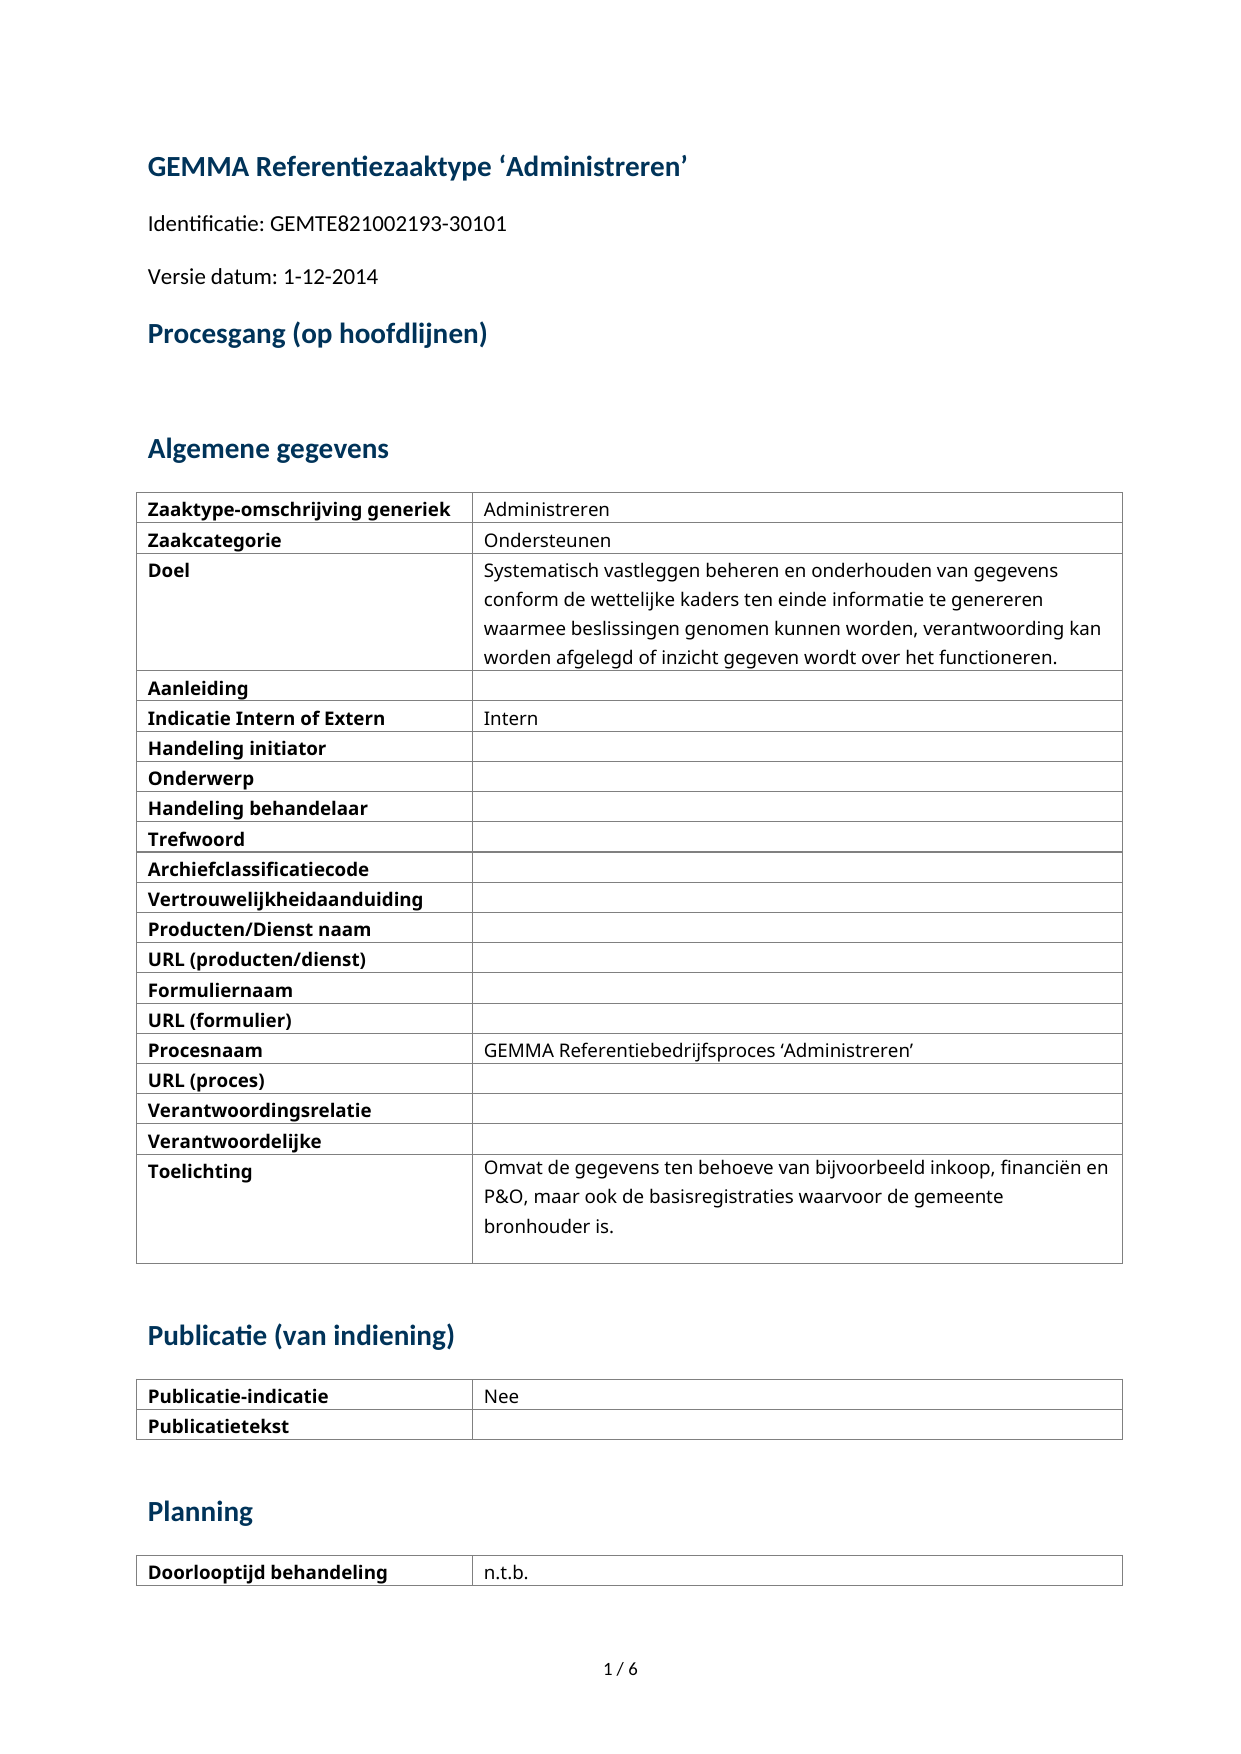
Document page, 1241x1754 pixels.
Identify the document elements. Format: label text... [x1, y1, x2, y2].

table_cell Vertrouwelijkheidaanduiding [137, 883, 472, 912]
table_cell [473, 913, 1122, 942]
table_cell [473, 1064, 1122, 1093]
table_cell URL (formulier) [137, 1004, 472, 1033]
text <br />Procesgang (op hoofdlijnen) [148, 315, 1093, 351]
table_cell Zaakcategorie [137, 523, 472, 552]
table_cell Toelichting [137, 1155, 472, 1263]
table_cell [473, 1004, 1122, 1033]
table_header Nee [473, 1380, 1122, 1409]
table_cell Publicatietekst [137, 1410, 472, 1439]
table_cell Systematisch vastleggen beheren en onderhouden van gegevens conform de wettelijke kaders ten einde informatie te genereren waarmee beslissingen genomen kunnen worden, verantwoording kan worden afgelegd of inzicht gegeven wordt over het functioneren. [473, 554, 1122, 670]
table_cell URL (producten/dienst) [137, 943, 472, 972]
table_cell Doel [137, 554, 472, 670]
table_cell [473, 732, 1122, 761]
table_header Publicatie-indicatie [137, 1380, 472, 1409]
table_header Doorlooptijd behandeling [137, 1556, 472, 1585]
table_cell [473, 822, 1122, 851]
table_cell [473, 973, 1122, 1002]
table_cell [473, 1124, 1122, 1153]
text <br />Planning [148, 1493, 1093, 1528]
table_cell Intern [473, 701, 1122, 731]
table_cell [473, 883, 1122, 912]
table_cell Archiefclassificatiecode [137, 853, 472, 882]
table_cell [473, 853, 1122, 882]
table_cell Omvat de gegevens ten behoeve van bijvoorbeeld inkoop, financiën en P&O, maar ook de basisregistraties waarvoor de gemeente bronhouder is. [473, 1155, 1122, 1263]
table_cell Procesnaam [137, 1034, 472, 1063]
table_cell [473, 762, 1122, 791]
table_cell Aanleiding [137, 671, 472, 700]
table_cell Trefwoord [137, 822, 472, 851]
table_header Administreren [473, 493, 1122, 522]
table_header n.t.b. [473, 1556, 1122, 1585]
text GEMMA Referentiezaaktype ‘Administreren’ [148, 148, 1093, 183]
table_cell Producten/Dienst naam [137, 913, 472, 942]
table_cell Indicatie Intern of Extern [137, 701, 472, 731]
table_header Zaaktype-omschrijving generiek [137, 493, 472, 522]
table_cell URL (proces) [137, 1064, 472, 1093]
text Identificatie: GEMTE821002193-30101 [148, 209, 1093, 237]
table_cell [473, 1410, 1122, 1439]
text <br />Publicatie (van indiening) [148, 1317, 1093, 1352]
table_cell GEMMA Referentiebedrijfsproces ‘Administreren’ [473, 1034, 1122, 1063]
table_cell Onderwerp [137, 762, 472, 791]
table_cell Handeling behandelaar [137, 792, 472, 821]
table_cell [473, 1094, 1122, 1123]
table_cell Verantwoordingsrelatie [137, 1094, 472, 1123]
table_cell Verantwoordelijke [137, 1124, 472, 1153]
table_cell [473, 792, 1122, 821]
table_cell [473, 671, 1122, 700]
table_cell Handeling initiator [137, 732, 472, 761]
table_cell [473, 943, 1122, 972]
text Versie datum: 1-12-2014 [148, 262, 1093, 290]
table_cell Formuliernaam [137, 973, 472, 1002]
text <br />Algemene gegevens [148, 430, 1093, 466]
table_cell Ondersteunen [473, 523, 1122, 552]
